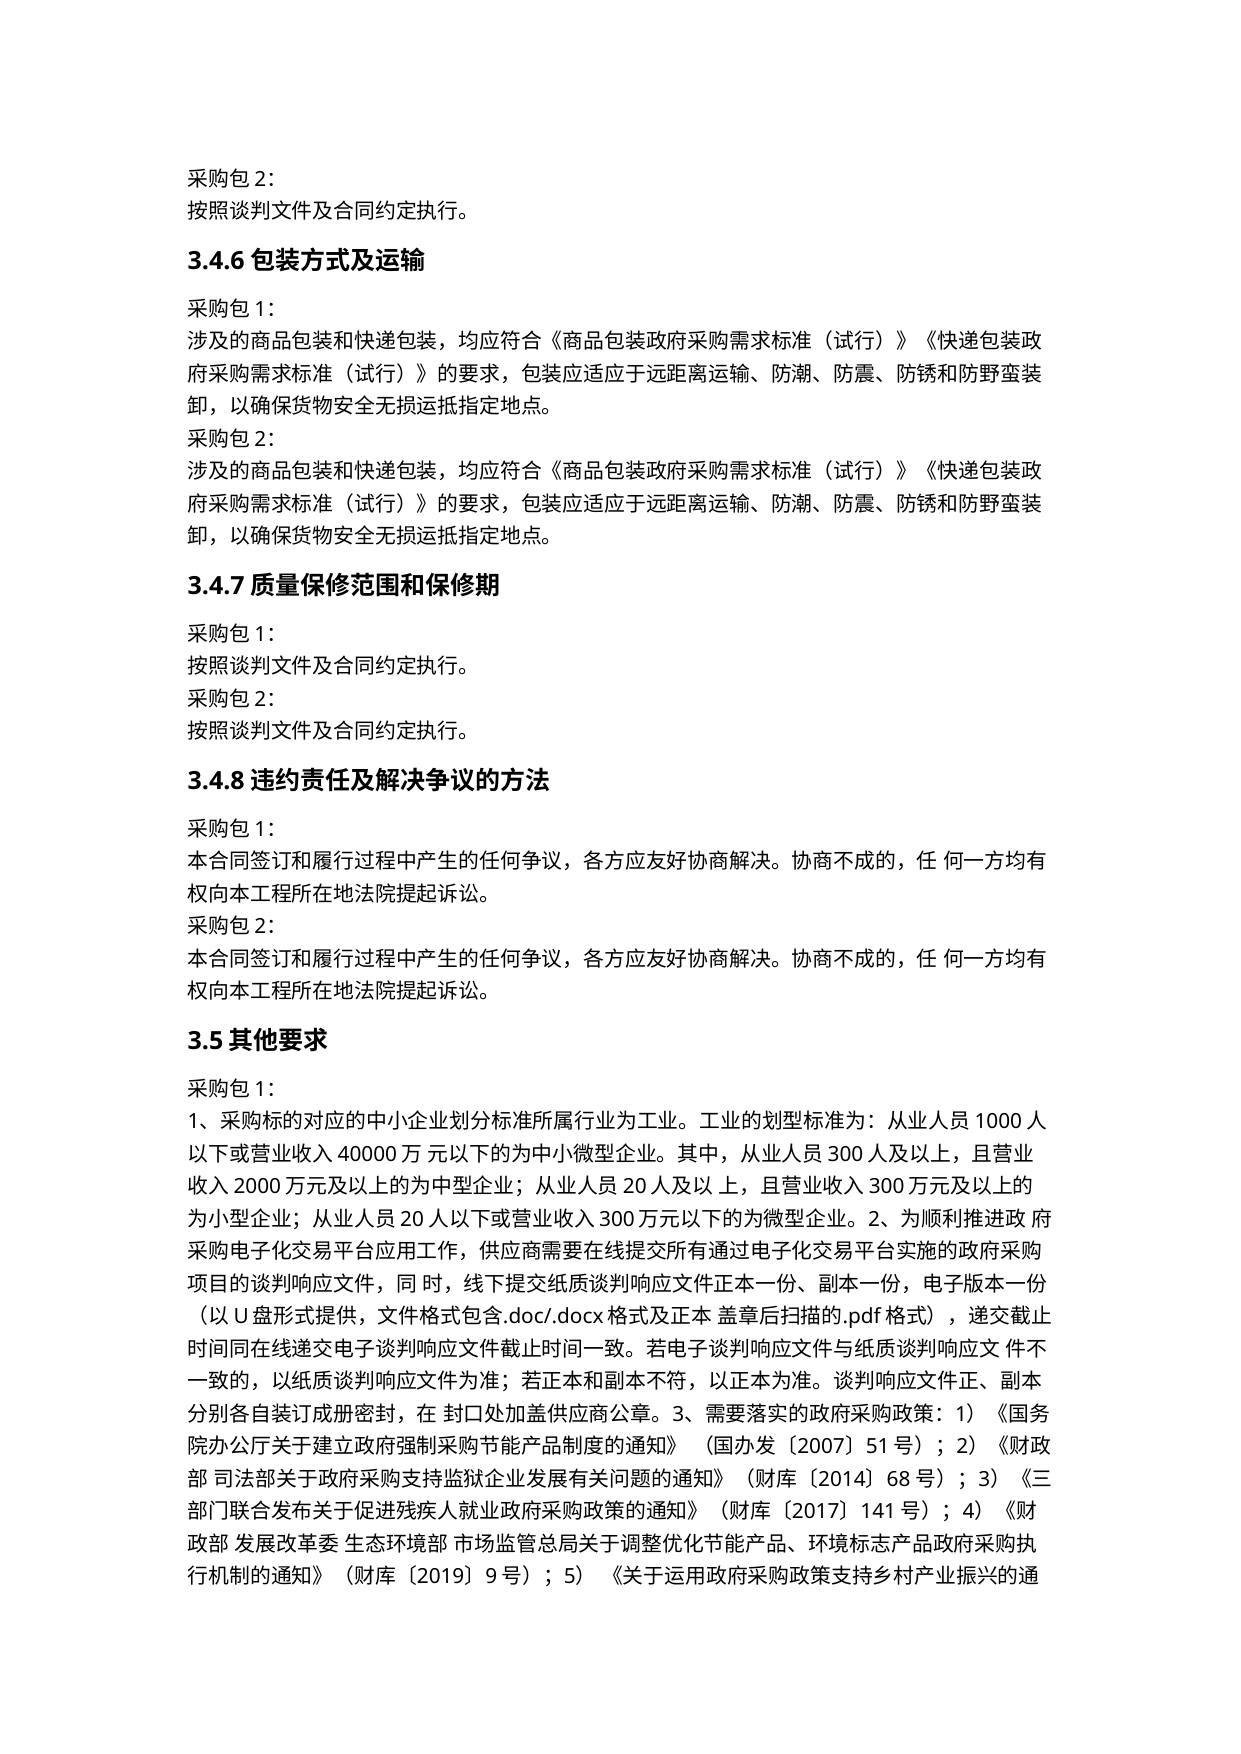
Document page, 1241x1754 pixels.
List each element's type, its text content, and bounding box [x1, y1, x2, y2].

text 3.4.8违约责任及解决争议的方法 [187, 747, 1053, 812]
text 采购包2： [187, 682, 1053, 714]
text 涉及的商品包装和快递包装，均应符合《商品包装政府采购需求标准（试行）》《快递包装政府采购需求标准（试行）》的要求，包装应适应于远距离运输、防潮、防震、防锈和防野蛮装卸，以确保货物安全无损运抵指定地点。 [187, 454, 1053, 552]
text 采购包1： [187, 1072, 1053, 1104]
text 本合同签订和履行过程中产生的任何争议，各方应友好协商解决。协商不成的，任 何一方均有权向本工程所在地法院提起诉讼。 [187, 844, 1053, 909]
text 本合同签订和履行过程中产生的任何争议，各方应友好协商解决。协商不成的，任 何一方均有权向本工程所在地法院提起诉讼。 [187, 942, 1053, 1007]
text 采购包1： [187, 812, 1053, 844]
text 采购包2： [187, 909, 1053, 942]
text 涉及的商品包装和快递包装，均应符合《商品包装政府采购需求标准（试行）》《快递包装政府采购需求标准（试行）》的要求，包装应适应于远距离运输、防潮、防震、防锈和防野蛮装卸，以确保货物安全无损运抵指定地点。 [187, 324, 1053, 422]
text 3.4.6包装方式及运输 [187, 227, 1053, 292]
text 采购包1： [187, 292, 1053, 324]
text 采购包1： [187, 617, 1053, 649]
text 按照谈判文件及合同约定执行。 [187, 194, 1053, 227]
text 3.5其他要求 [187, 1007, 1053, 1072]
text 3.4.7质量保修范围和保修期 [187, 552, 1053, 617]
text 采购包2： [187, 162, 1053, 194]
text 采购包2： [187, 422, 1053, 454]
text 按照谈判文件及合同约定执行。 [187, 714, 1053, 747]
text 按照谈判文件及合同约定执行。 [187, 649, 1053, 682]
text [187, 1104, 1053, 1592]
